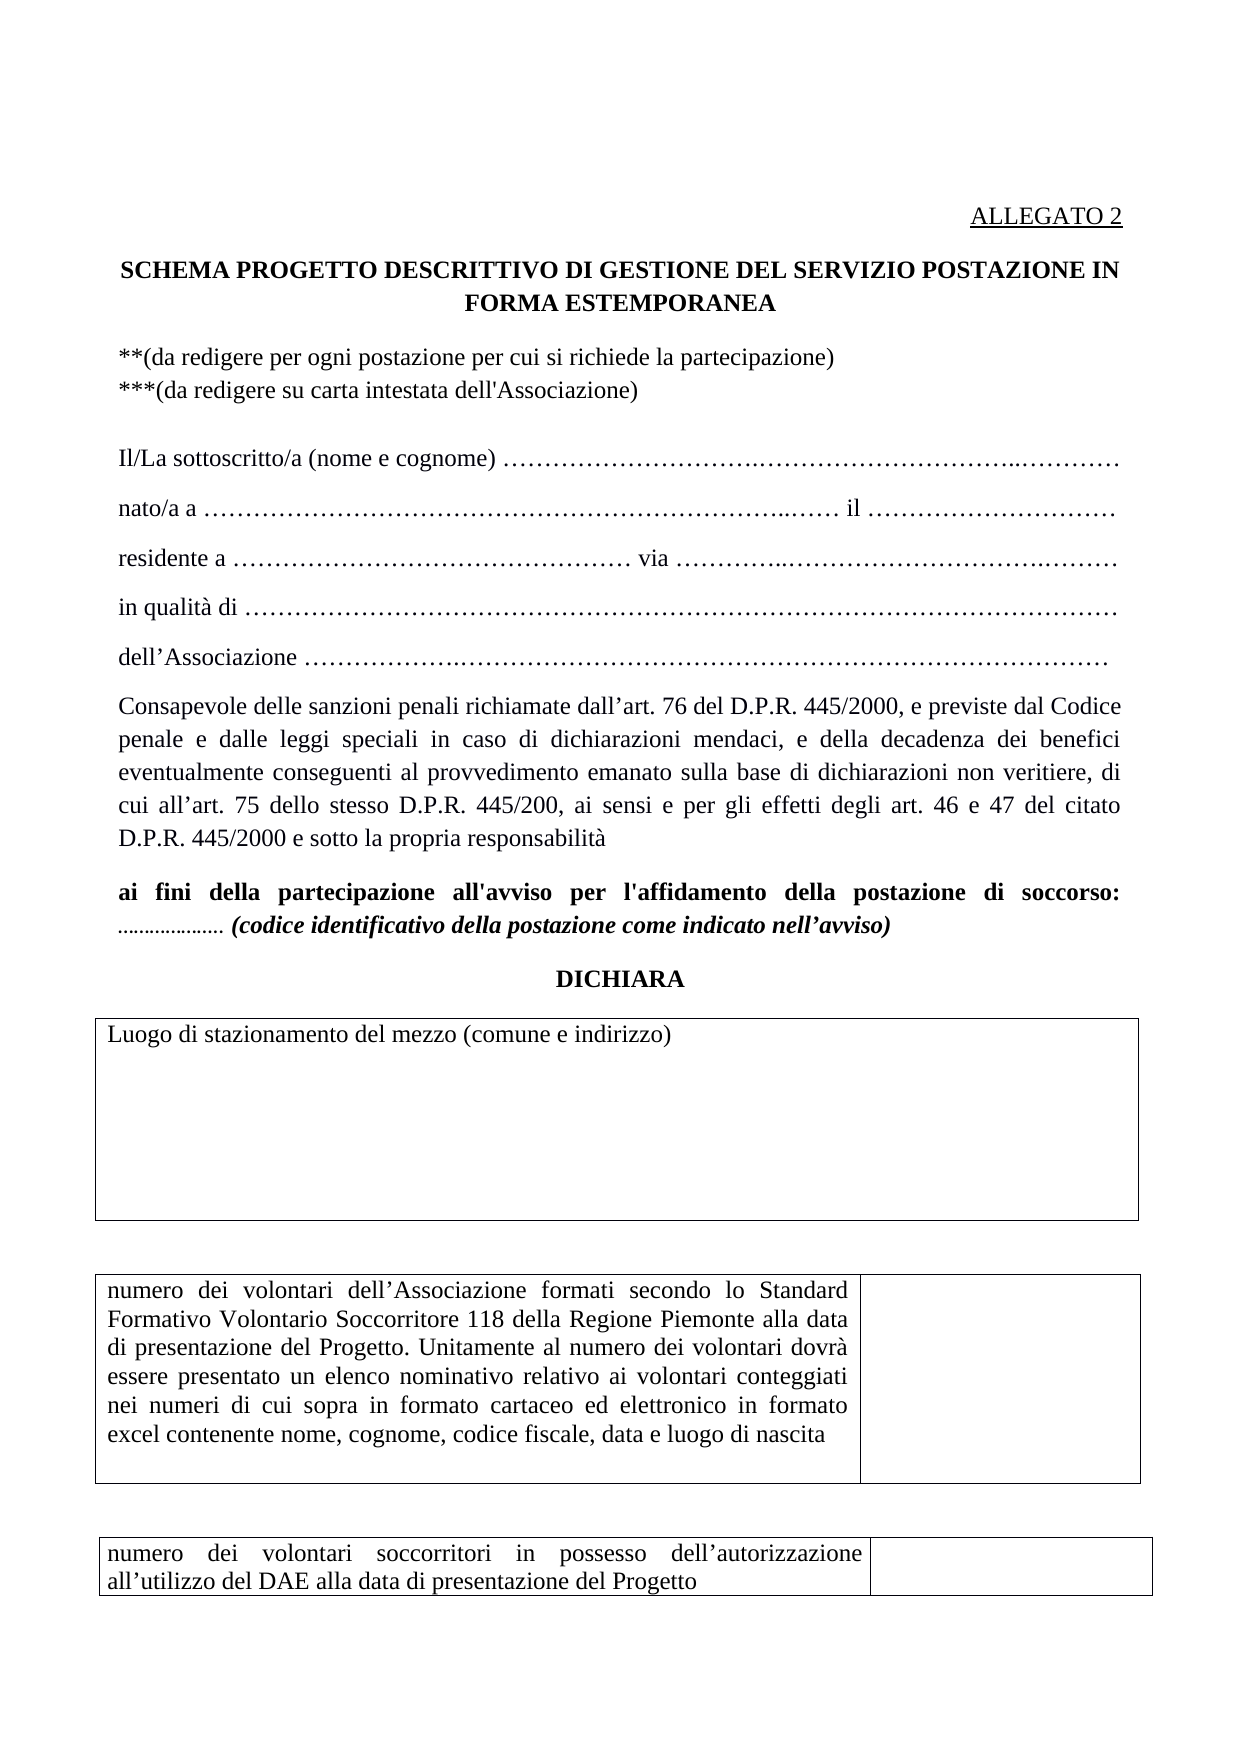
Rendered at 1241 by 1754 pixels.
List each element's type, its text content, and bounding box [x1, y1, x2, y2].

table_header [861, 1275, 1140, 1483]
text Consapevole delle sanzioni penali richiamate dall’art. 76 del D.P.R. 445/2000, e previste dal Codice penale e dalle leggi speciali in caso di dichiarazioni mendaci, e della decadenza dei benefici eventualmente conseguenti al provvedimento emanato sulla base di dichiarazioni non veritiere, di cui all’art. 75 dello stesso D.P.R. 445/200, ai sensi e per gli effetti degli art. 46 e 47 del citato D.P.R. 445/2000 e sotto la propria responsabilità [118, 691, 1122, 852]
text dell’Associazione ……………….…………………………………………………………………… [118, 642, 1122, 671]
table_header Luogo di stazionamento del mezzo (comune e indirizzo) [96, 1019, 1138, 1220]
text DICHIARA [118, 964, 1122, 993]
table_header numero dei volontari dell’Associazione formati secondo lo Standard Formativo Volontario Soccorritore 118 della Regione Piemonte alla data di presentazione del Progetto. Unitamente al numero dei volontari dovrà essere presentato un elenco nominativo relativo ai volontari conteggiati nei numeri di cui sopra in formato cartaceo ed elettronico in formato excel contenente nome, cognome, codice fiscale, data e luogo di nascita [96, 1275, 860, 1483]
table_header numero dei volontari soccorritori in possesso dell’autorizzazione all’utilizzo del DAE alla data di presentazione del Progetto [100, 1538, 870, 1595]
table_header [871, 1538, 1152, 1595]
text SCHEMA PROGETTO DESCRITTIVO DI GESTIONE DEL SERVIZIO POSTAZIONE IN FORMA ESTEMPORANEA [118, 255, 1122, 317]
text ai fini della partecipazione all'avviso per l'affidamento della postazione di soccorso: ……………….. (codice identificativo della postazione come indicato nell’avviso) [118, 877, 1122, 939]
text nato/a a ……………………………………………………………..…… il ………………………… [118, 493, 1122, 522]
text residente a ………………………………………… via …………..………………………….……… [118, 543, 1122, 571]
text in qualità di …………………………………………………………………………………………… [118, 592, 1122, 621]
text **(da redigere per ogni postazione per cui si richiede la partecipazione) [118, 342, 1122, 371]
text ***(da redigere su carta intestata dell'Associazione) [118, 375, 1122, 404]
text ALLEGATO 2 [118, 201, 1122, 230]
text Il/La sottoscritto/a (nome e cognome) ………………………….…………………………..………… [118, 443, 1122, 472]
